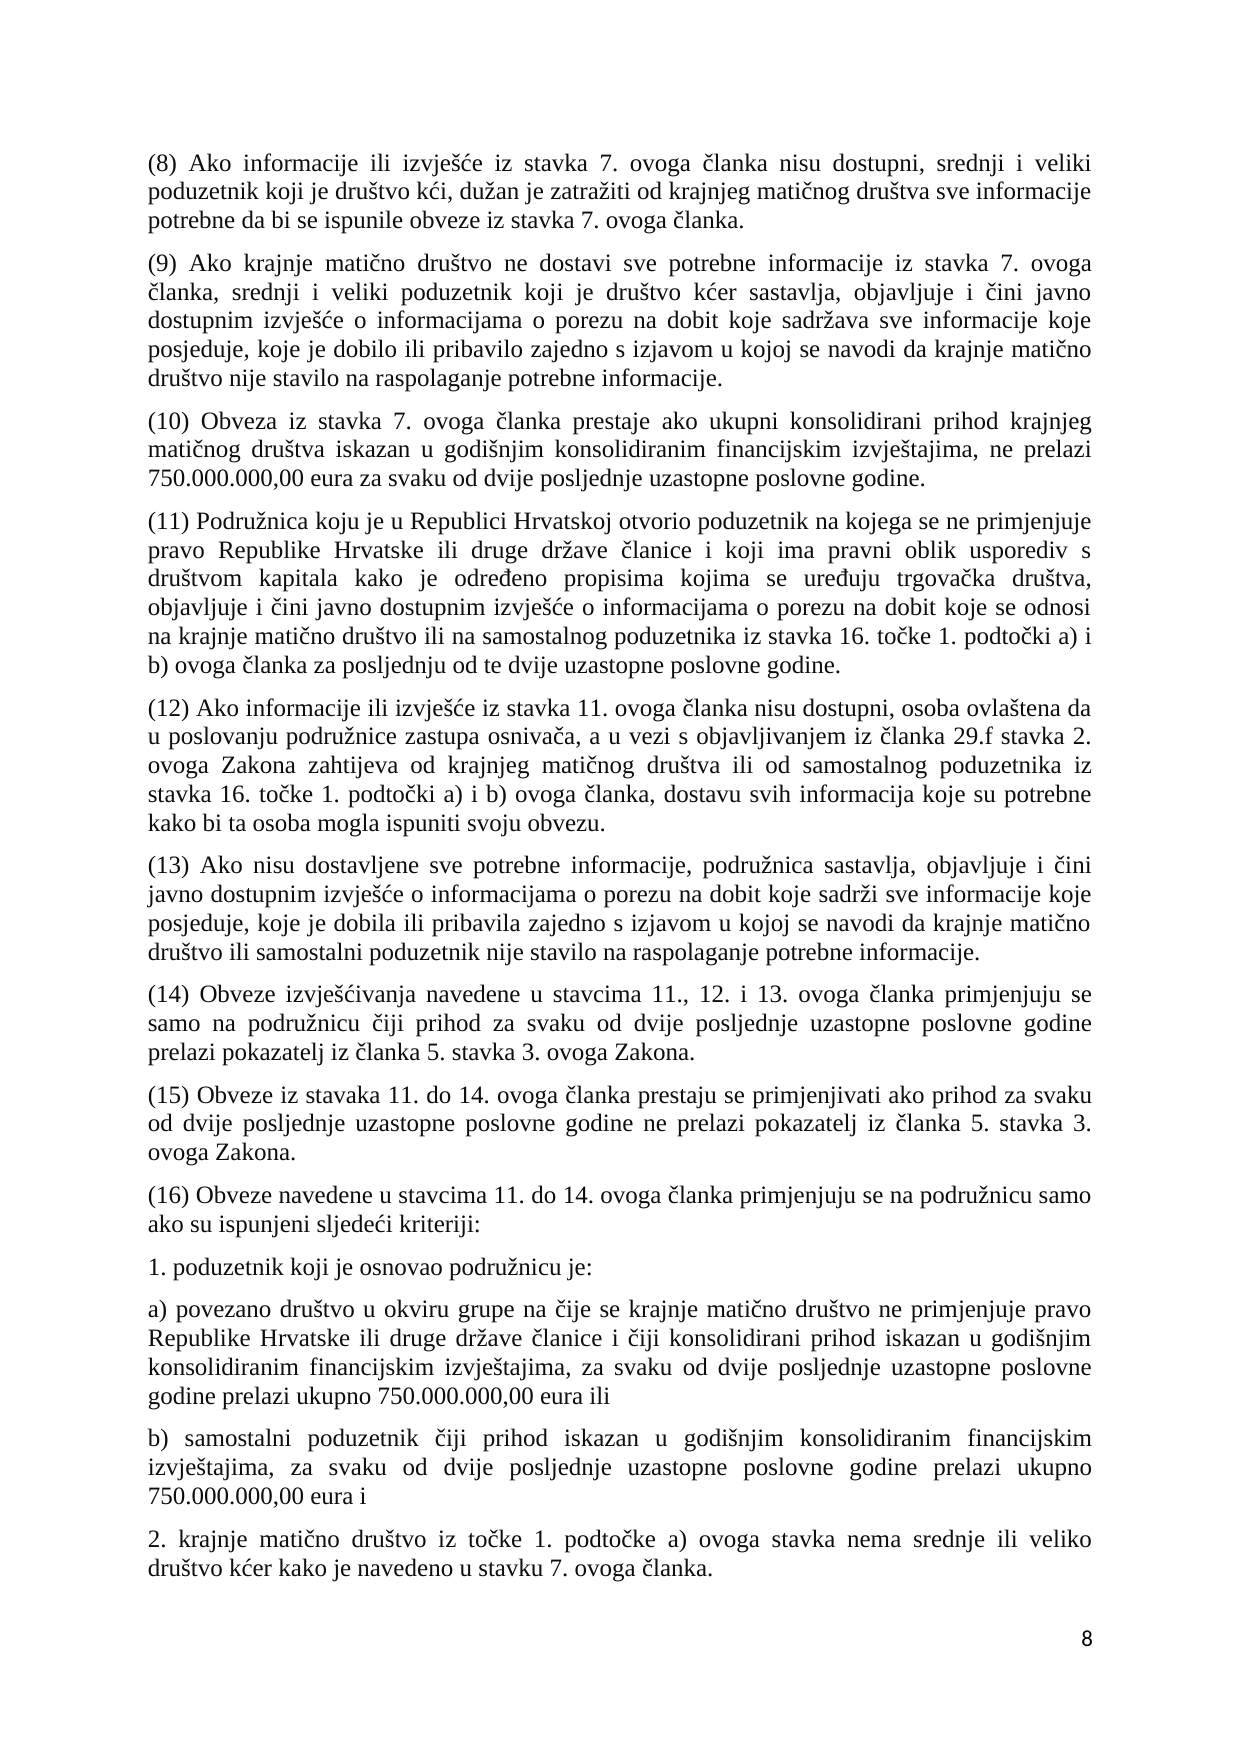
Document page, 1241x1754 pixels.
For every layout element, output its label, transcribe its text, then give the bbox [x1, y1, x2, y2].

text (15) Obveze iz stavaka 11. do 14. ovoga članka prestaju se primjenjivati ako prihod za svaku od dvije posljednje uzastopne poslovne godine ne prelazi pokazatelj iz članka 5. stavka 3. ovoga Zakona. [148, 1080, 1093, 1166]
text (8) Ako informacije ili izvješće iz stavka 7. ovoga članka nisu dostupni, srednji i veliki poduzetnik koji je društvo kći, dužan je zatražiti od krajnjeg matičnog društva sve informacije potrebne da bi se ispunile obveze iz stavka 7. ovoga članka. [148, 148, 1093, 234]
text (11) Podružnica koju je u Republici Hrvatskoj otvorio poduzetnik na kojega se ne primjenjuje pravo Republike Hrvatske ili druge države članice i koji ima pravni oblik usporediv s društvom kapitala kako je određeno propisima kojima se uređuju trgovačka društva, objavljuje i čini javno dostupnim izvješće o informacijama o porezu na dobit koje se odnosi na krajnje matično društvo ili na samostalnog poduzetnika iz stavka 16. točke 1. podtočki a) i b) ovoga članka za posljednju od te dvije uzastopne poslovne godine. [148, 506, 1093, 678]
text (14) Obveze izvješćivanja navedene u stavcima 11., 12. i 13. ovoga članka primjenjuju se samo na podružnicu čiji prihod za svaku od dvije posljednje uzastopne poslovne godine prelazi pokazatelj iz članka 5. stavka 3. ovoga Zakona. [148, 979, 1093, 1066]
text (13) Ako nisu dostavljene sve potrebne informacije, podružnica sastavlja, objavljuje i čini javno dostupnim izvješće o informacijama o porezu na dobit koje sadrži sve informacije koje posjeduje, koje je dobila ili pribavila zajedno s izjavom u kojoj se navodi da krajnje matično društvo ili samostalni poduzetnik nije stavilo na raspolaganje potrebne informacije. [148, 850, 1093, 965]
text 2. krajnje matično društvo iz točke 1. podtočke a) ovoga stavka nema srednje ili veliko društvo kćer kako je navedeno u stavku 7. ovoga članka. [148, 1524, 1093, 1581]
text (16) Obveze navedene u stavcima 11. do 14. ovoga članka primjenjuju se na podružnicu samo ako su ispunjeni sljedeći kriteriji: [148, 1180, 1093, 1238]
text 1. poduzetnik koji je osnovao podružnicu je: [148, 1252, 1093, 1280]
text b) samostalni poduzetnik čiji prihod iskazan u godišnjim konsolidiranim financijskim izvještajima, za svaku od dvije posljednje uzastopne poslovne godine prelazi ukupno 750.000.000,00 eura i [148, 1423, 1093, 1510]
text (12) Ako informacije ili izvješće iz stavka 11. ovoga članka nisu dostupni, osoba ovlaštena da u poslovanju podružnice zastupa osnivača, a u vezi s objavljivanjem iz članka 29.f stavka 2. ovoga Zakona zahtijeva od krajnjeg matičnog društva ili od samostalnog poduzetnika iz stavka 16. točke 1. podtočki a) i b) ovoga članka, dostavu svih informacija koje su potrebne kako bi ta osoba mogla ispuniti svoju obvezu. [148, 693, 1093, 836]
text (9) Ako krajnje matično društvo ne dostavi sve potrebne informacije iz stavka 7. ovoga članka, srednji i veliki poduzetnik koji je društvo kćer sastavlja, objavljuje i čini javno dostupnim izvješće o informacijama o porezu na dobit koje sadržava sve informacije koje posjeduje, koje je dobilo ili pribavilo zajedno s izjavom u kojoj se navodi da krajnje matično društvo nije stavilo na raspolaganje potrebne informacije. [148, 248, 1093, 392]
text (10) Obveza iz stavka 7. ovoga članka prestaje ako ukupni konsolidirani prihod krajnjeg matičnog društva iskazan u godišnjim konsolidiranim financijskim izvještajima, ne prelazi 750.000.000,00 eura za svaku od dvije posljednje uzastopne poslovne godine. [148, 406, 1093, 492]
text a) povezano društvo u okviru grupe na čije se krajnje matično društvo ne primjenjuje pravo Republike Hrvatske ili druge države članice i čiji konsolidirani prihod iskazan u godišnjim konsolidiranim financijskim izvještajima, za svaku od dvije posljednje uzastopne poslovne godine prelazi ukupno 750.000.000,00 eura ili [148, 1294, 1093, 1409]
